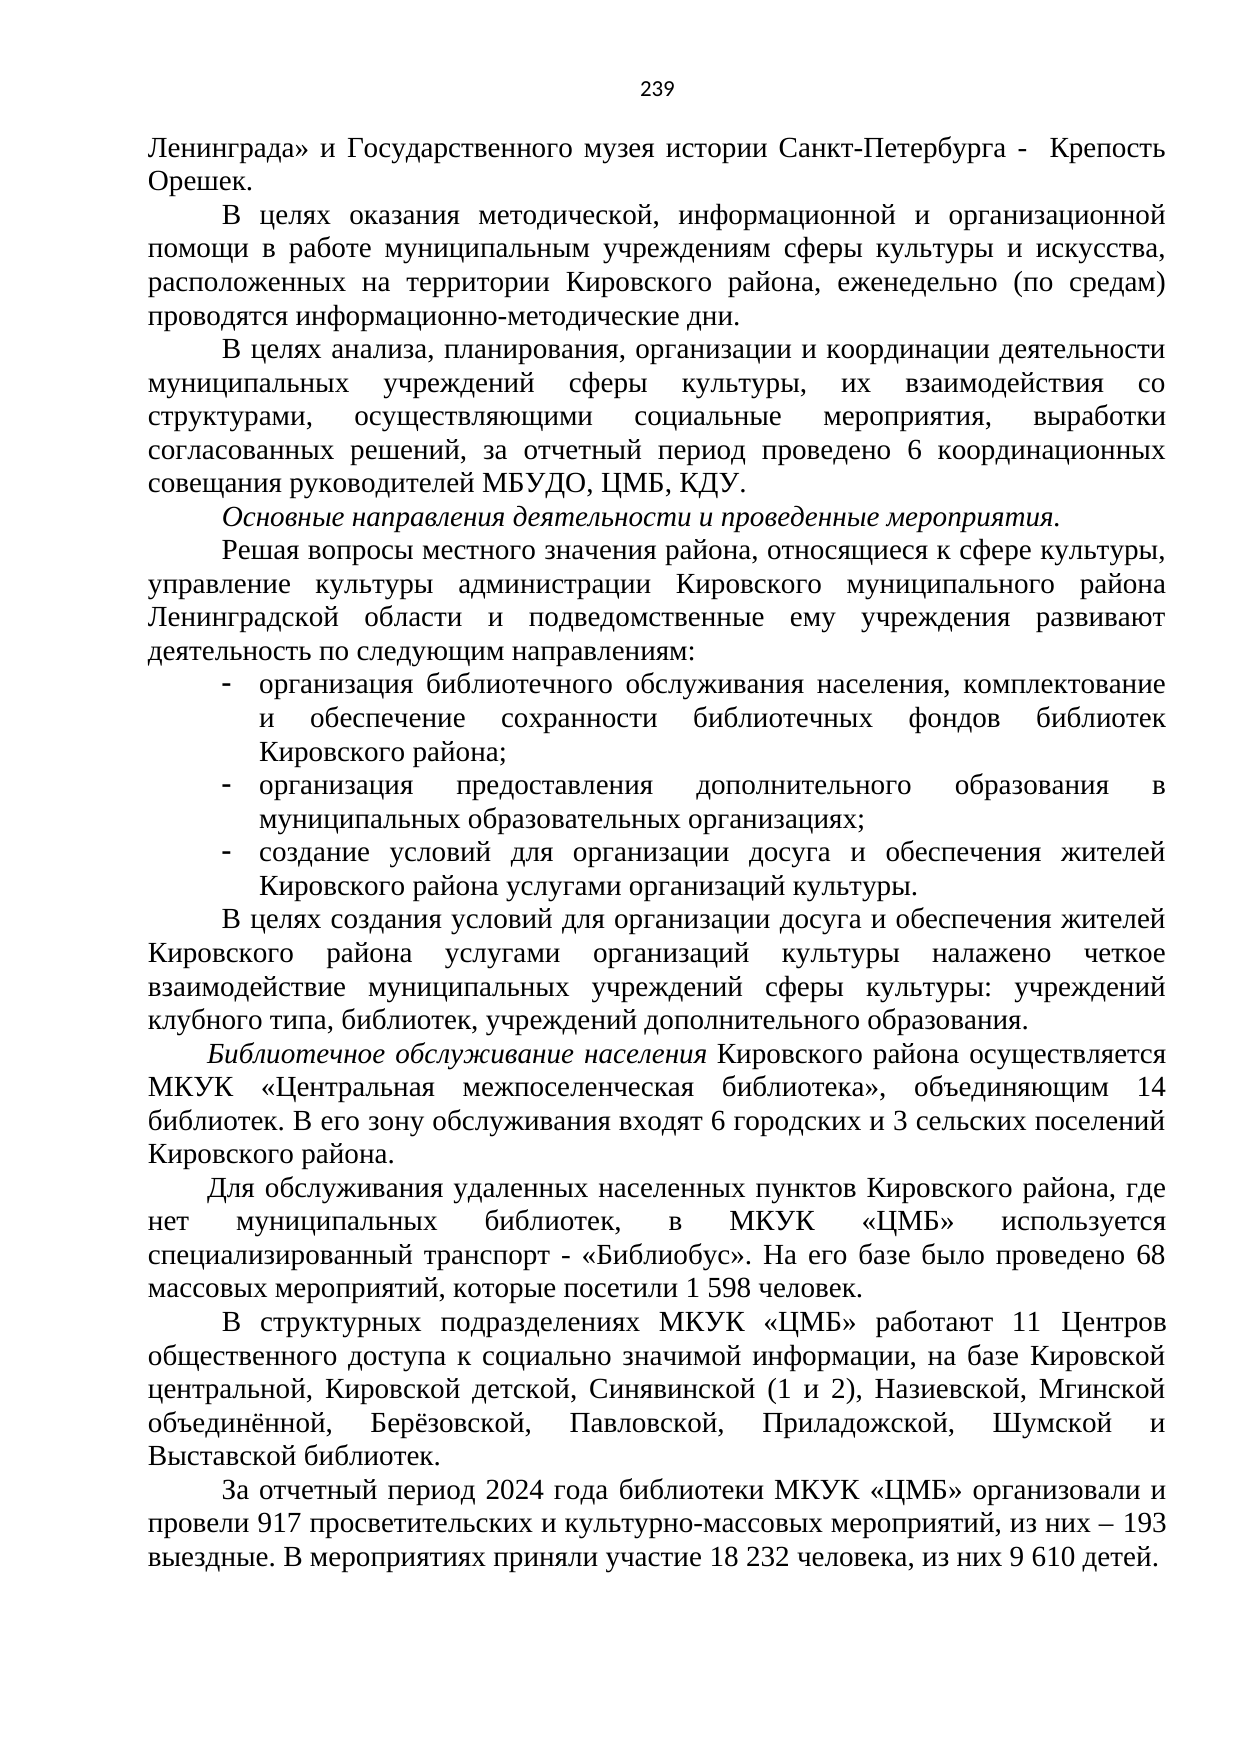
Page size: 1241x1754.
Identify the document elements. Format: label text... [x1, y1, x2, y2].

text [148, 130, 1167, 197]
text Для обслуживания удаленных населенных пунктов Кировского района, где нет муниципальных библиотек, в МКУК «ЦМБ» используется специализированный транспорт - «Библиобус». На его базе было проведено 68 массовых мероприятий, которые посетили 1 598 человек. [148, 1170, 1167, 1304]
text В структурных подразделениях МКУК «ЦМБ» работают 11 Центров общественного доступа к социально значимой информации, на базе Кировской центральной, Кировской детской, Синявинской (1 и 2), Назиевской, Мгинской объединённой, Берёзовской, Павловской, Приладожской, Шумской и Выставской библиотек. [148, 1304, 1167, 1472]
list создание условий для организации досуга и обеспечения жителей Кировского района услугами организаций культуры. [221, 834, 1167, 902]
text Библиотечное обслуживание населения Кировского района осуществляется МКУК «Центральная межпоселенческая библиотека», объединяющим 14 библиотек. В его зону обслуживания входят 6 городских и 3 сельских поселений Кировского района. [148, 1036, 1167, 1170]
list организация библиотечного обслуживания населения, комплектование и обеспечение сохранности библиотечных фондов библиотек Кировского района; [221, 667, 1167, 767]
text В целях оказания методической, информационной и организационной помощи в работе муниципальным учреждениям сферы культуры и искусства, расположенных на территории Кировского района, еженедельно (по средам) проводятся информационно-методические дни. [148, 197, 1167, 331]
text В целях создания условий для организации досуга и обеспечения жителей Кировского района услугами организаций культуры налажено четкое взаимодействие муниципальных учреждений сферы культуры: учреждений клубного типа, библиотек, учреждений дополнительного образования. [148, 902, 1167, 1036]
text Основные направления деятельности и проведенные мероприятия. [148, 499, 1167, 532]
text За отчетный период 2024 года библиотеки МКУК «ЦМБ» организовали и провели 917 просветительских и культурно-массовых мероприятий, из них – 193 выездные. В мероприятиях приняли участие 18 232 человека, из них 9 610 детей. [148, 1472, 1167, 1572]
text В целях анализа, планирования, организации и координации деятельности муниципальных учреждений сферы культуры, их взаимодействия со структурами, осуществляющими социальные мероприятия, выработки согласованных решений, за отчетный период проведено 6 координационных совещания руководителей МБУДО, ЦМБ, КДУ. [148, 331, 1167, 499]
text Решая вопросы местного значения района, относящиеся к сфере культуры, управление культуры администрации Кировского муниципального района Ленинградской области и подведомственные ему учреждения развивают деятельность по следующим направлениям: [148, 532, 1167, 667]
list организация предоставления дополнительного образования в муниципальных образовательных организациях; [221, 767, 1167, 834]
